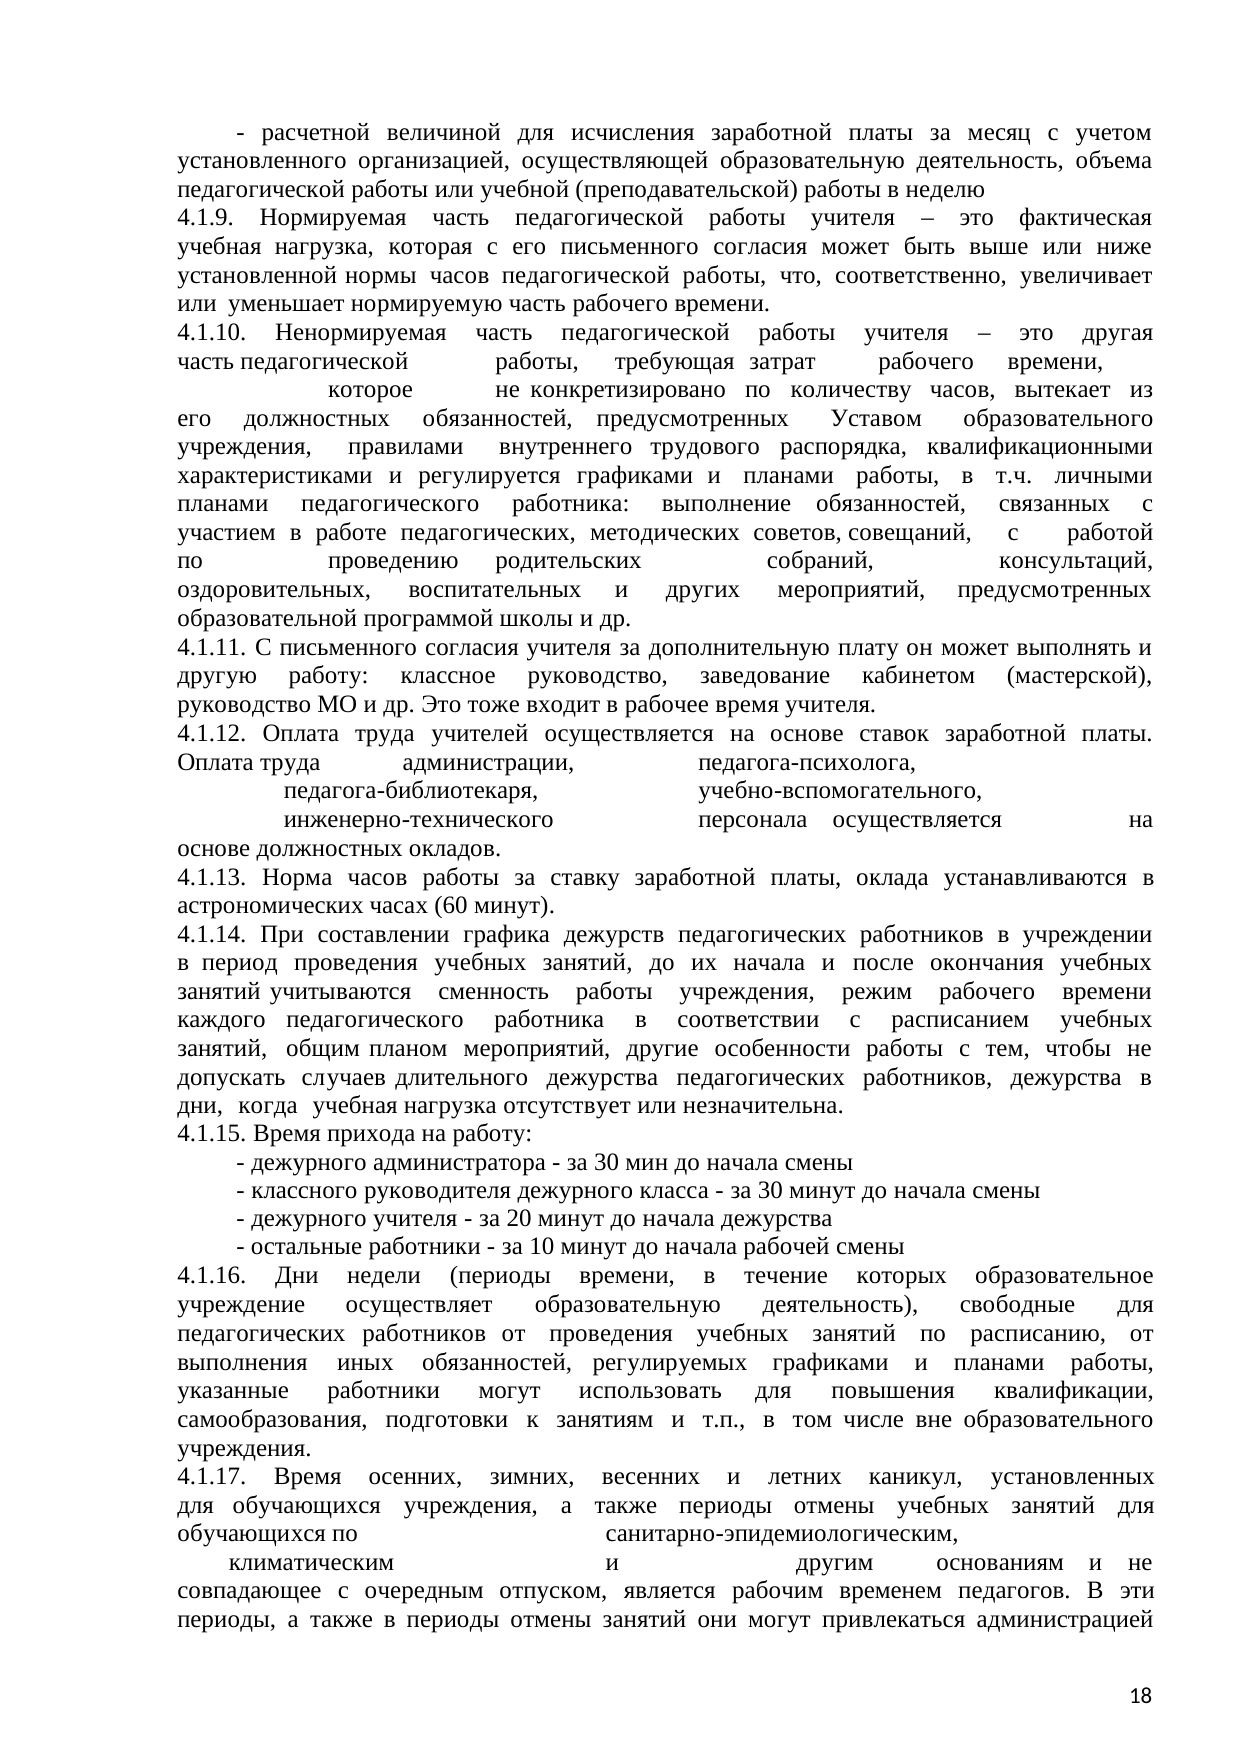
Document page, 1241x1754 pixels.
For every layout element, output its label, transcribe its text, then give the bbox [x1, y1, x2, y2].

text - расчетной величиной для исчисления заработной платы за месяц с учетом установленного организацией, осуществляющей образовательную деятельность, объема педагогической работы или учебной (преподавательской) работы в неделю [177, 117, 1152, 203]
text 4.1.17. Время осенних, зимних, весенних и летних каникул, установленных для обучающихся учреждения, а также периоды отмены учебных занятий для обучающихся по санитарно-эпидемиологическим, климатическим и другим основаниям и не совпадающее с очередным отпуском, является рабочим временем педагогов. В эти периоды, а также в периоды отмены занятий они могут привлекаться администрацией [177, 1462, 1155, 1633]
text 4.1.10. Ненормируемая часть педагогической работы учителя – это другая часть педагогической работы, требующая затрат рабочего времени, которое не конкретизировано по количеству часов, вытекает из его должностных обязанностей, предусмотренных Уставом образовательного учреждения, правилами внутреннего трудового распорядка, квалификационными характеристиками и регулируется графиками и планами работы, в т.ч. личными планами педагогического работника: выполнение обязанностей, связанных с участием в работе педагогических, методических советов, совещаний, с работой по проведению родительских собраний, консультаций, оздоровительных, воспитательных и других мероприятий, предусмотренных образовательной программой школы и др. [177, 317, 1153, 631]
text - остальные работники - за 10 минут до начала рабочей смены [236, 1232, 1155, 1260]
text 4.1.15. Время прихода на работу: [177, 1119, 1155, 1147]
text 4.1.9. Нормируемая часть педагогической работы учителя – это фактическая учебная нагрузка, которая с его письменного согласия может быть выше или ниже установленной нормы часов педагогической работы, что, соответственно, увеличивает или уменьшает нормируемую часть рабочего времени. [177, 203, 1152, 317]
text - классного руководителя дежурного класса - за 30 минут до начала смены - дежурного учителя - за 20 минут до начала дежурства [236, 1176, 1042, 1232]
text 4.1.11. С письменного согласия учителя за дополнительную плату он может выполнять и другую работу: классное руководство, заведование кабинетом (мастерской), руководство МО и др. Это тоже входит в рабочее время учителя. [177, 632, 1152, 718]
text 4.1.13. Норма часов работы за ставку заработной платы, оклада устанавливаются в астрономических часах (60 минут). [177, 862, 1156, 919]
text 18 [1129, 1681, 1155, 1709]
text 4.1.12. Оплата труда учителей осуществляется на основе ставок заработной платы. Оплата труда администрации, педагога-психолога, педагога-библиотекаря, учебно-вспомогательного, инженерно-технического персонала осуществляется на основе должностных окладов. [177, 718, 1153, 862]
text - дежурного администратора - за 30 мин до начала смены [236, 1147, 1155, 1176]
text 4.1.14. При составлении графика дежурств педагогических работников в учреждении в период проведения учебных занятий, до их начала и после окончания учебных занятий учитываются сменность работы учреждения, режим рабочего времени каждого педагогического работника в соответствии с расписанием учебных занятий, общим планом мероприятий, другие особенности работы с тем, чтобы не допускать случаев длительного дежурства педагогических работников, дежурства в дни, когда учебная нагрузка отсутствует или незначительна. [177, 919, 1152, 1119]
text 4.1.16. Дни недели (периоды времени, в течение которых образовательное учреждение осуществляет образовательную деятельность), свободные для педагогических работников от проведения учебных занятий по расписанию, от выполнения иных обязанностей, регулируемых графиками и планами работы, указанные работники могут использовать для повышения квалификации, самообразования, подготовки к занятиям и т.п., в том числе вне образовательного учреждения. [177, 1260, 1154, 1462]
